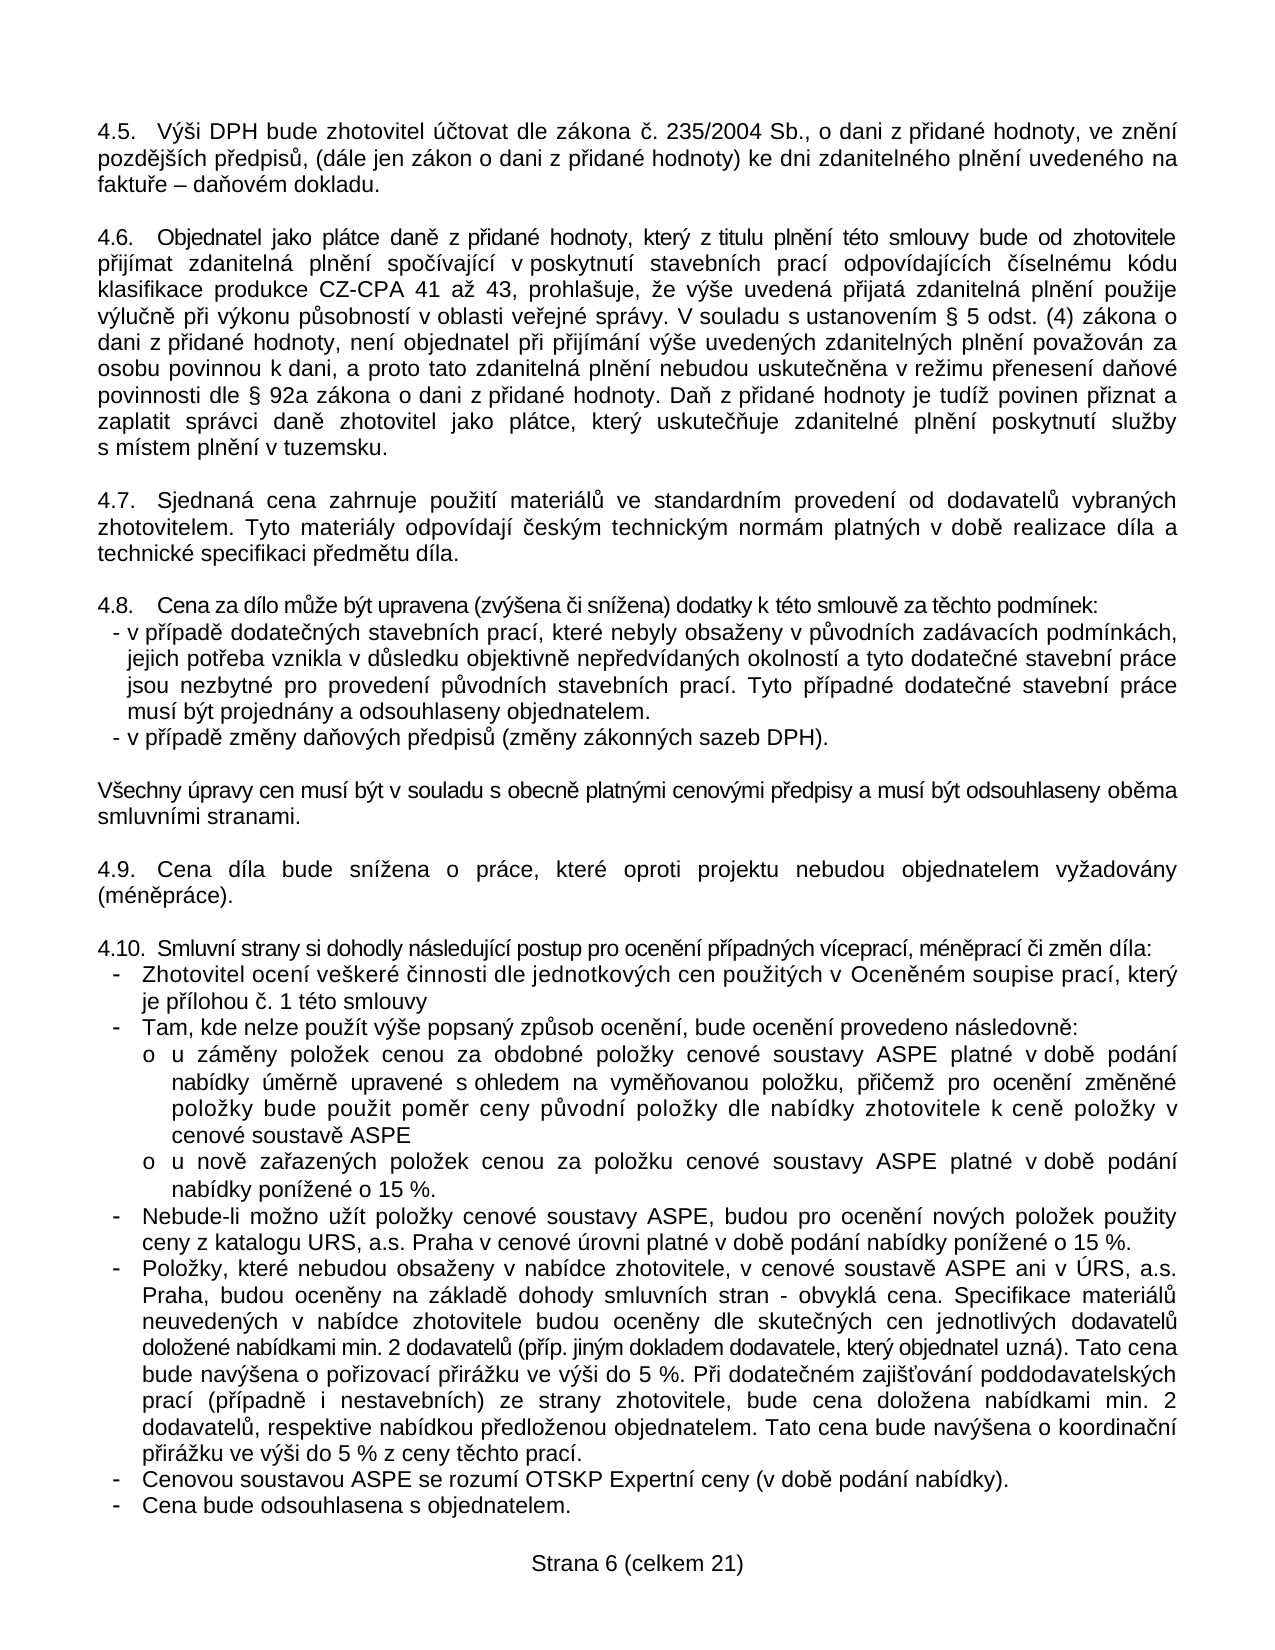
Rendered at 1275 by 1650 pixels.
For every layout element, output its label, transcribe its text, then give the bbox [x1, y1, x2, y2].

list Cena díla bude snížena o práce, které oproti projektu nebudou objednatelem vyžadovány (méněpráce). [97, 856, 1177, 909]
list Cena za dílo může být upravena (zvýšena či snížena) dodatky k této smlouvě za těchto podmínek: [97, 592, 1177, 619]
list u nově zařazených položek cenou za položku cenové soustavy ASPE platné v době podání nabídky ponížené o 15 %. [142, 1148, 1177, 1203]
list Nebude-li možno užít položky cenové soustavy ASPE, budou pro ocenění nových položek použity ceny z katalogu URS, a.s. Praha v cenové úrovni platné v době podání nabídky ponížené o 15 %. [112, 1203, 1177, 1255]
list u záměny položek cenou za obdobné položky cenové soustavy ASPE platné v době podání nabídky úměrně upravené s ohledem na vyměňovanou položku, přičemž pro ocenění změněné položky bude použit poměr ceny původní položky dle nabídky zhotovitele k ceně položky v cenové soustavě ASPE [142, 1041, 1177, 1148]
list Zhotovitel ocení veškeré činnosti dle jednotkových cen použitých v Oceněném soupise prací, který je přílohou č. 1 této smlouvy [112, 961, 1177, 1014]
list v případě změny daňových předpisů (změny zákonných sazeb DPH). [112, 724, 1177, 751]
list Tam, kde nelze použít výše popsaný způsob ocenění, bude ocenění provedeno následovně: [112, 1014, 1177, 1041]
list v případě dodatečných stavebních prací, které nebyly obsaženy v původních zadávacích podmínkách, jejich potřeba vznikla v důsledku objektivně nepředvídaných okolností a tyto dodatečné stavební práce jsou nezbytné pro provedení původních stavebních prací. Tyto případné dodatečné stavební práce musí být projednány a odsouhlaseny objednatelem. [112, 619, 1177, 724]
list Objednatel jako plátce daně z přidané hodnoty, který z titulu plnění této smlouvy bude od zhotovitele přijímat zdanitelná plnění spočívající v poskytnutí stavebních prací odpovídajících číselnému kódu klasifikace produkce CZ-CPA 41 až 43, prohlašuje, že výše uvedená přijatá zdanitelná plnění použije výlučně při výkonu působností v oblasti veřejné správy. V souladu s ustanovením § 5 odst. (4) zákona o dani z přidané hodnoty, není objednatel při přijímání výše uvedených zdanitelných plnění považován za osobu povinnou k dani, a proto tato zdanitelná plnění nebudou uskutečněna v režimu přenesení daňové povinnosti dle § 92a zákona o dani z přidané hodnoty. Daň z přidané hodnoty je tudíž povinen přiznat a zaplatit správci daně zhotovitel jako plátce, který uskutečňuje zdanitelné plnění poskytnutí služby s místem plnění v tuzemsku. [97, 223, 1177, 461]
list Cenovou soustavou ASPE se rozumí OTSKP Expertní ceny (v době podání nabídky). [112, 1466, 1177, 1492]
list Položky, které nebudou obsaženy v nabídce zhotovitele, v cenové soustavě ASPE ani v ÚRS, a.s. Praha, budou oceněny na základě dohody smluvních stran - obvyklá cena. Specifikace materiálů neuvedených v nabídce zhotovitele budou oceněny dle skutečných cen jednotlivých dodavatelů doložené nabídkami min. 2 dodavatelů (příp. jiným dokladem dodavatele, který objednatel uzná). Tato cena bude navýšena o pořizovací přirážku ve výši do 5 %. Při dodatečném zajišťování poddodavatelských prací (případně i nestavebních) ze strany zhotovitele, bude cena doložena nabídkami min. 2 dodavatelů, respektive nabídkou předloženou objednatelem. Tato cena bude navýšena o koordinační přirážku ve výši do 5 % z ceny těchto prací. [112, 1255, 1177, 1466]
list Výši DPH bude zhotovitel účtovat dle zákona č. 235/2004 Sb., o dani z přidané hodnoty, ve znění pozdějších předpisů, (dále jen zákon o dani z přidané hodnoty) ke dni zdanitelného plnění uvedeného na faktuře – daňovém dokladu. [97, 118, 1177, 197]
list Smluvní strany si dohodly následující postup pro ocenění případných víceprací, méněprací či změn díla: [97, 935, 1177, 961]
list Cena bude odsouhlasena s objednatelem. [112, 1492, 1177, 1519]
list Sjednaná cena zahrnuje použití materiálů ve standardním provedení od dodavatelů vybraných zhotovitelem. Tyto materiály odpovídají českým technickým normám platných v době realizace díla a technické specifikaci předmětu díla. [97, 487, 1177, 566]
text Všechny úpravy cen musí být v souladu s obecně platnými cenovými předpisy a musí být odsouhlaseny oběma smluvními stranami. [97, 777, 1177, 830]
